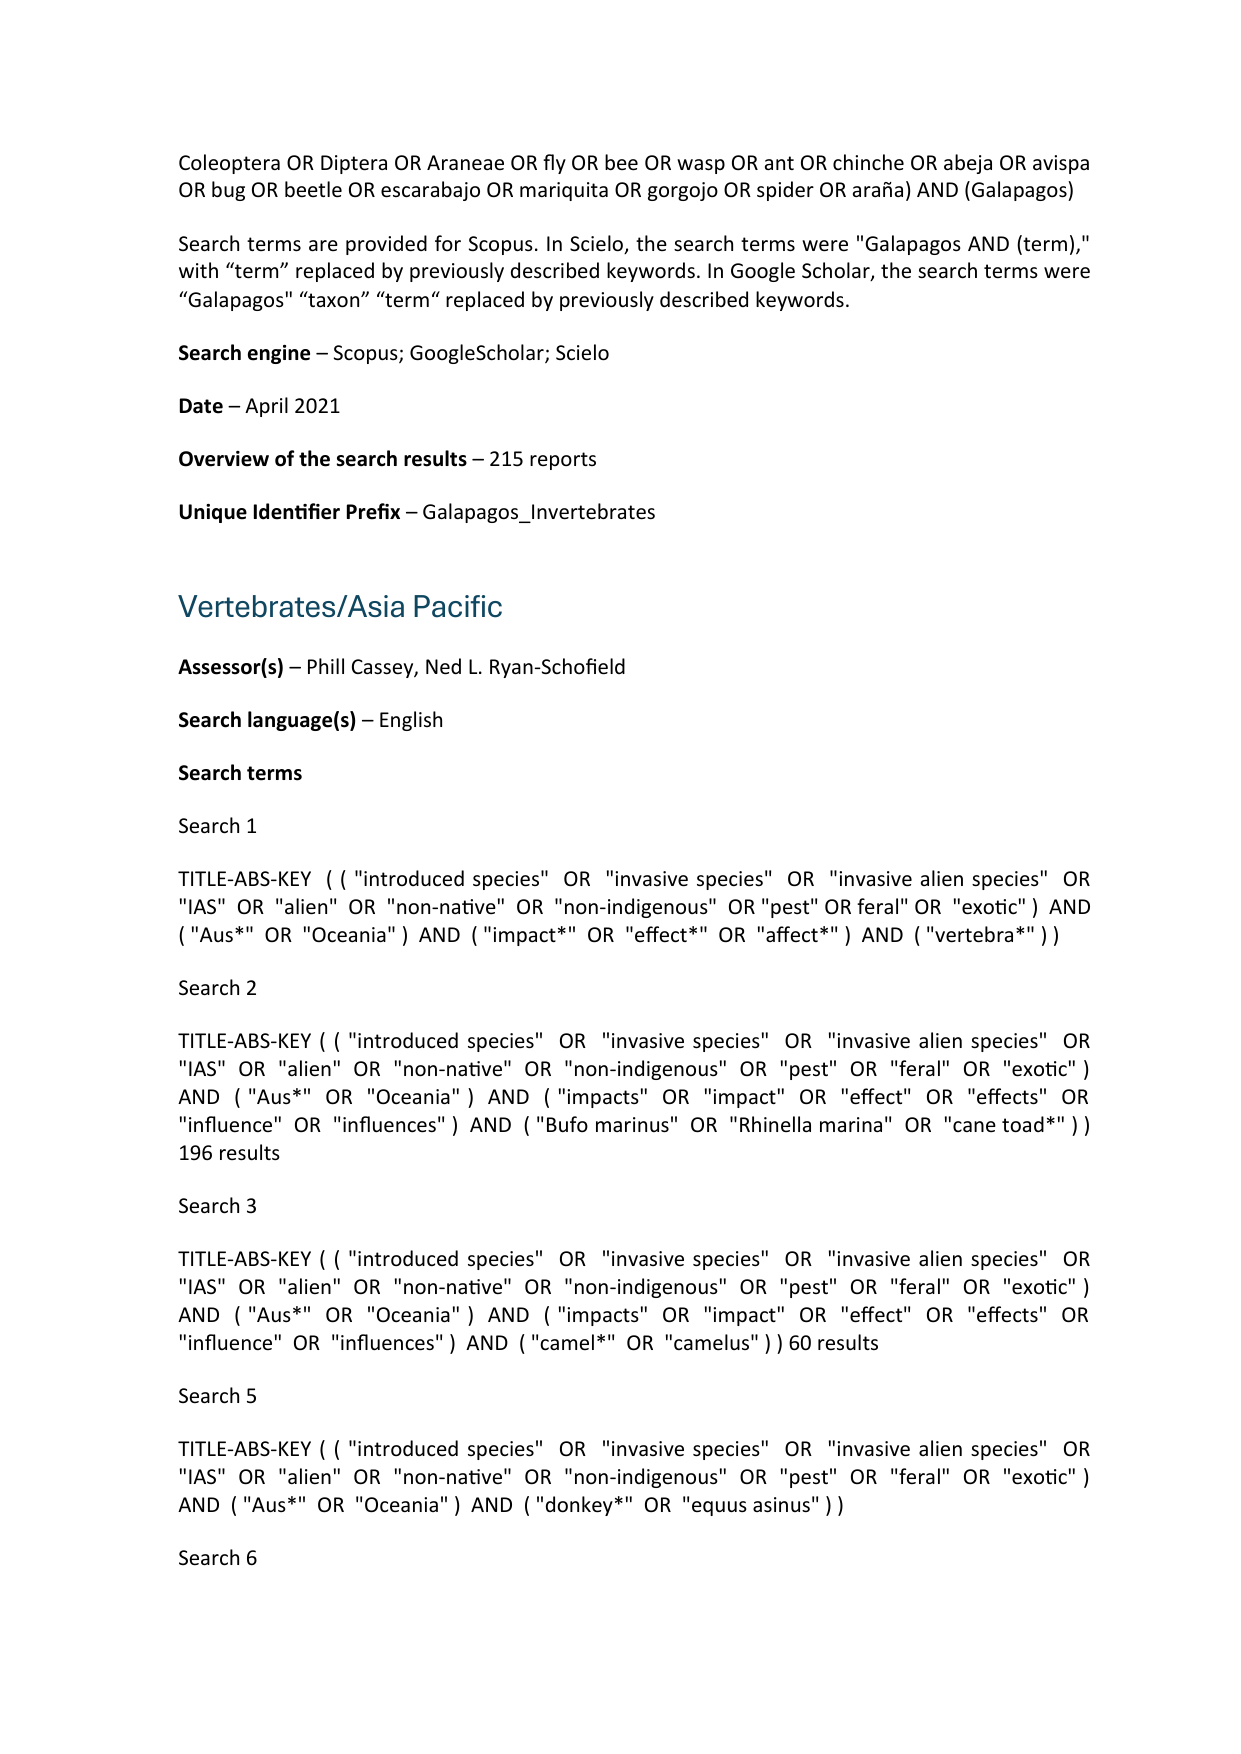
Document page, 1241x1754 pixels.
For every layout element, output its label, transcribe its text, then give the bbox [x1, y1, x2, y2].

subtitle Vertebrates/Asia Pacific [178, 586, 1093, 627]
text Search language(s) – English [178, 705, 1093, 733]
text Search 5 [178, 1381, 1093, 1409]
text Assessor(s) – Phill Cassey, Ned L. Ryan-Schofield [178, 652, 1093, 680]
text TITLE-ABS-KEY ( ( "introduced species" OR "invasive species" OR "invasive alien species" OR "IAS" OR "alien" OR "non-native" OR "non-indigenous" OR "pest" OR "feral" OR "exotic" ) AND ( "Aus*" OR "Oceania" ) AND ( "donkey*" OR "equus asinus" ) ) [178, 1434, 1093, 1518]
text Overview of the search results – 215 reports [178, 444, 1093, 472]
text Unique Identifier Prefix – Galapagos_Invertebrates [178, 497, 1093, 525]
text Search terms [178, 758, 1093, 786]
text TITLE-ABS-KEY ( ( "introduced species" OR "invasive species" OR "invasive alien species" OR "IAS" OR "alien" OR "non-native" OR "non-indigenous" OR "pest" OR "feral" OR "exotic" ) AND ( "Aus*" OR "Oceania" ) AND ( "impacts" OR "impact" OR "effect" OR "effects" OR "influence" OR "influences" ) AND ( "camel*" OR "camelus" ) ) 60 results [178, 1244, 1093, 1356]
text Search 2 [178, 973, 1093, 1001]
text Search terms are provided for Scopus. In Scielo, the search terms were "Galapagos AND (term)," with “term” replaced by previously described keywords. In Google Scholar, the search terms were “Galapagos" “taxon” “term“ replaced by previously described keywords. [178, 229, 1093, 313]
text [178, 148, 1093, 204]
text Search 6 [178, 1543, 1093, 1571]
text TITLE-ABS-KEY ( ( "introduced species" OR "invasive species" OR "invasive alien species" OR "IAS" OR "alien" OR "non-native" OR "non-indigenous" OR "pest" OR "feral" OR "exotic" ) AND ( "Aus*" OR "Oceania" ) AND ( "impacts" OR "impact" OR "effect" OR "effects" OR "influence" OR "influences" ) AND ( "Bufo marinus" OR "Rhinella marina" OR "cane toad*" ) ) 196 results [178, 1026, 1093, 1166]
text TITLE-ABS-KEY ( ( "introduced species" OR "invasive species" OR "invasive alien species" OR "IAS" OR "alien" OR "non-native" OR "non-indigenous" OR "pest" OR feral" OR "exotic" ) AND ( "Aus*" OR "Oceania" ) AND ( "impact*" OR "effect*" OR "affect*" ) AND ( "vertebra*" ) ) [178, 864, 1093, 948]
text Search engine – Scopus; GoogleScholar; Scielo [178, 338, 1093, 366]
text Search 1 [178, 811, 1093, 839]
text Date – April 2021 [178, 391, 1093, 419]
text Search 3 [178, 1191, 1093, 1219]
